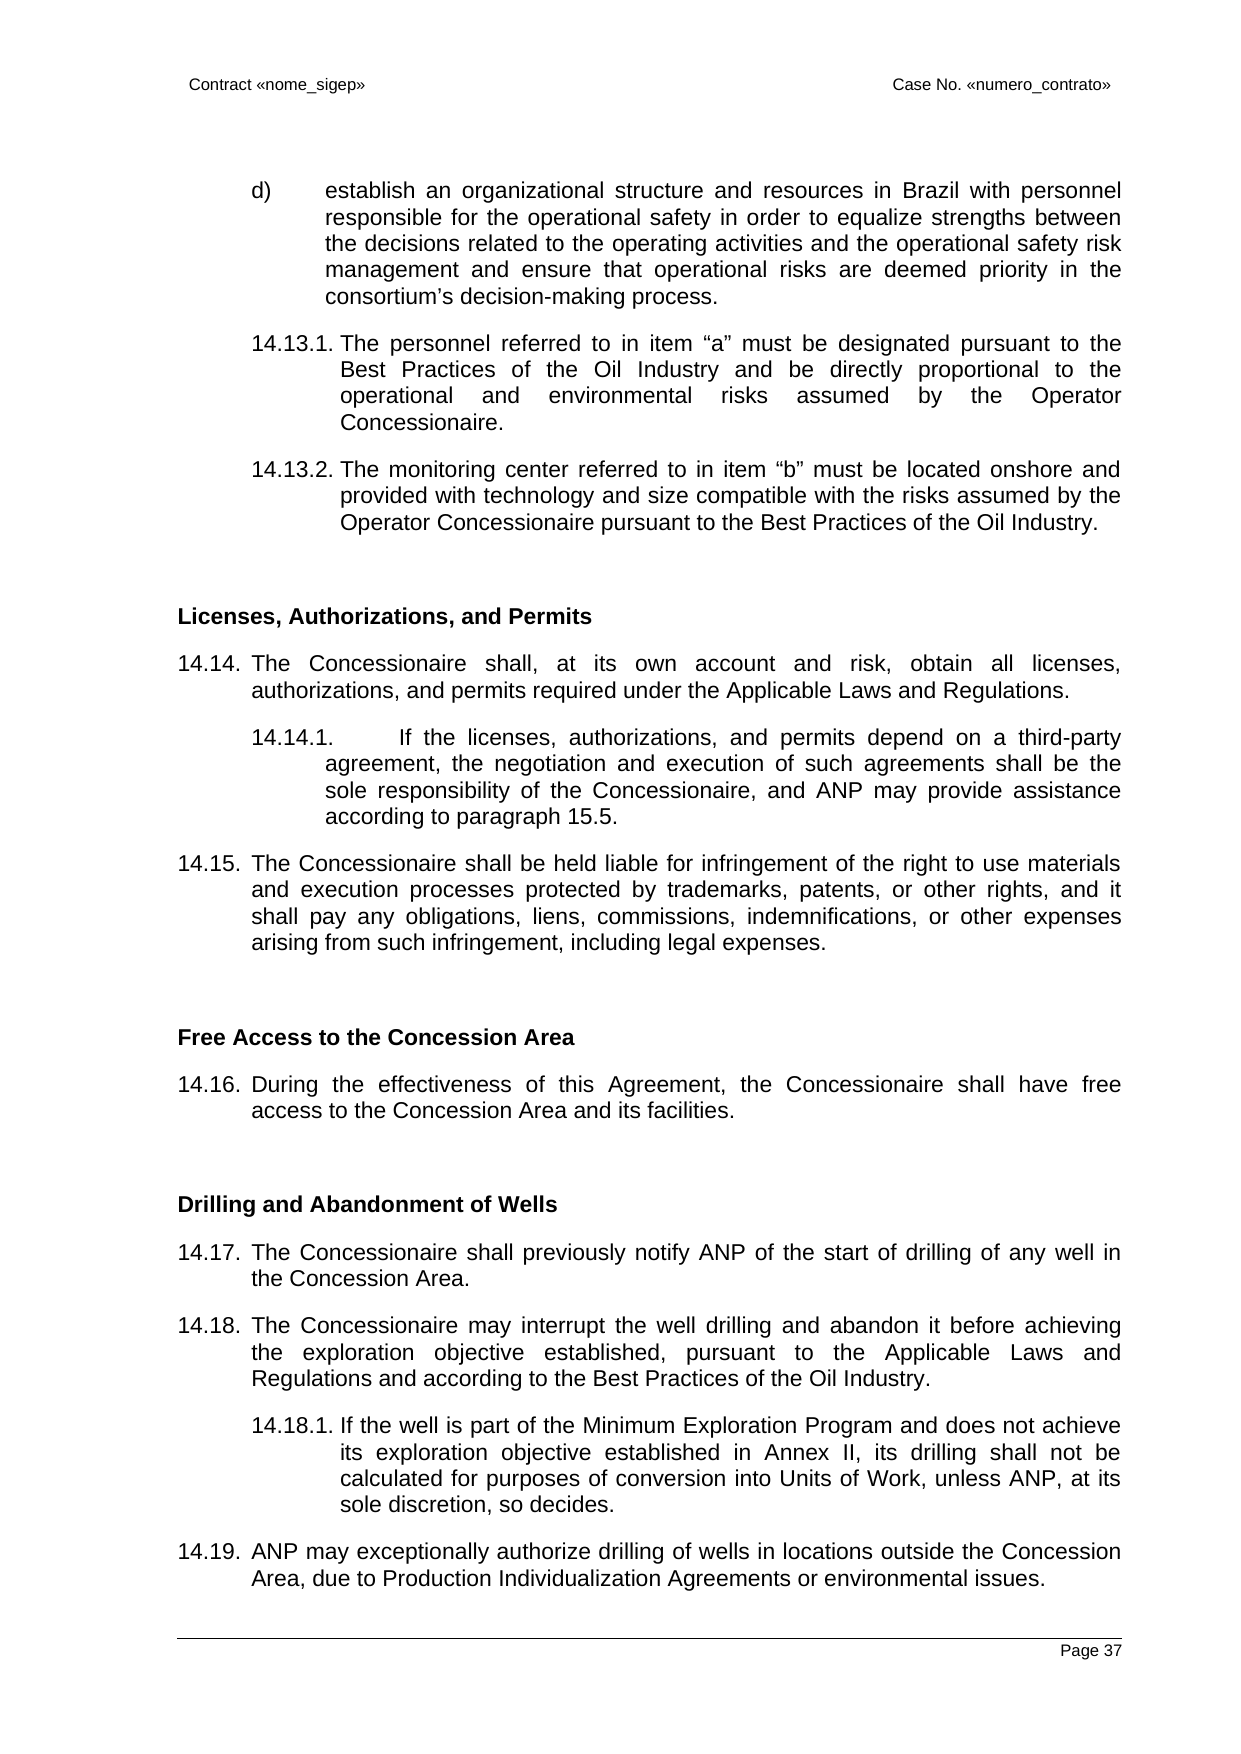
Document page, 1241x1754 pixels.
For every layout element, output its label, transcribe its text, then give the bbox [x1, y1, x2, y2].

text Licenses, Authorizations, and Permits [177, 603, 1122, 629]
text Drilling and Abandonment of Wells [177, 1191, 1122, 1218]
text ANP may exceptionally authorize drilling of wells in locations outside the Concession Area, due to Production Individualization Agreements or environmental issues. [177, 1538, 1122, 1591]
text The personnel referred to in item “a” must be designated pursuant to the Best Practices of the Oil Industry and be directly proportional to the operational and environmental risks assumed by the Operator Concessionaire. [251, 330, 1122, 435]
text If the well is part of the Minimum Exploration Program and does not achieve its exploration objective established in Annex II, its drilling shall not be calculated for purposes of conversion into Units of Work, unless ANP, at its sole discretion, so decides. [251, 1412, 1122, 1517]
text The monitoring center referred to in item “b” must be located onshore and provided with technology and size compatible with the risks assumed by the Operator Concessionaire pursuant to the Best Practices of the Oil Industry. [251, 456, 1122, 535]
text The Concessionaire shall, at its own account and risk, obtain all licenses, authorizations, and permits required under the Applicable Laws and Regulations. [177, 650, 1122, 703]
text The Concessionaire shall previously notify ANP of the start of drilling of any well in the Concession Area. [177, 1239, 1122, 1291]
text d) establish an organizational structure and resources in Brazil with personnel responsible for the operational safety in order to equalize strengths between the decisions related to the operating activities and the operational safety risk management and ensure that operational risks are deemed priority in the consortium’s decision-making process. [251, 177, 1122, 309]
text During the effectiveness of this Agreement, the Concessionaire shall have free access to the Concession Area and its facilities. [177, 1071, 1122, 1123]
text Free Access to the Concession Area [177, 1023, 1122, 1050]
text The Concessionaire shall be held liable for infringement of the right to use materials and execution processes protected by trademarks, patents, or other rights, and it shall pay any obligations, liens, commissions, indemnifications, or other expenses arising from such infringement, including legal expenses. [177, 850, 1122, 956]
text If the licenses, authorizations, and permits depend on a third-party agreement, the negotiation and execution of such agreements shall be the sole responsibility of the Concessionaire, and ANP may provide assistance according to paragraph 15.5. [251, 724, 1122, 829]
text The Concessionaire may interrupt the well drilling and abandon it before achieving the exploration objective established, pursuant to the Applicable Laws and Regulations and according to the Best Practices of the Oil Industry. [177, 1312, 1122, 1391]
